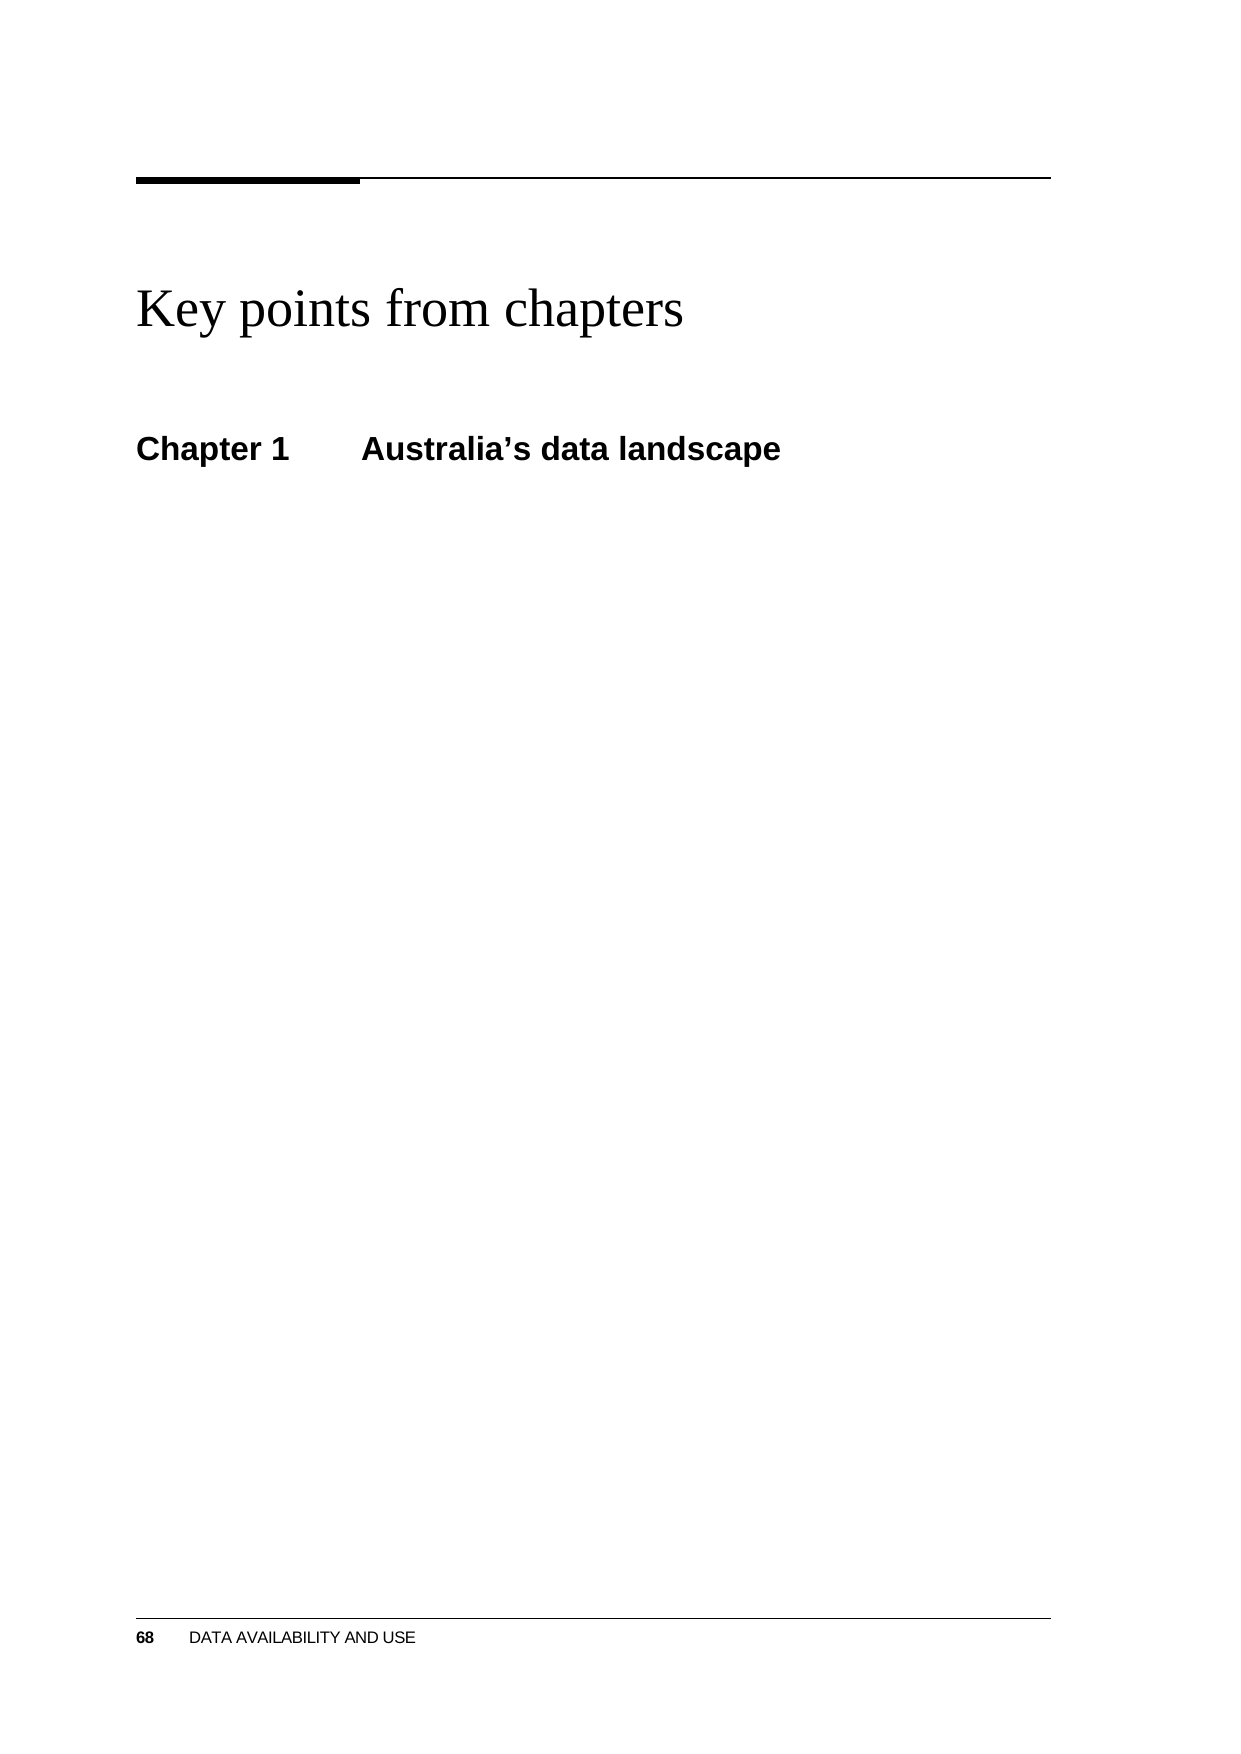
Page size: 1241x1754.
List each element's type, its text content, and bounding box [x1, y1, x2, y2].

subtitle Chapter 1 Australia’s data landscape [136, 427, 1051, 468]
subtitle Key points from chapters [136, 277, 1051, 339]
